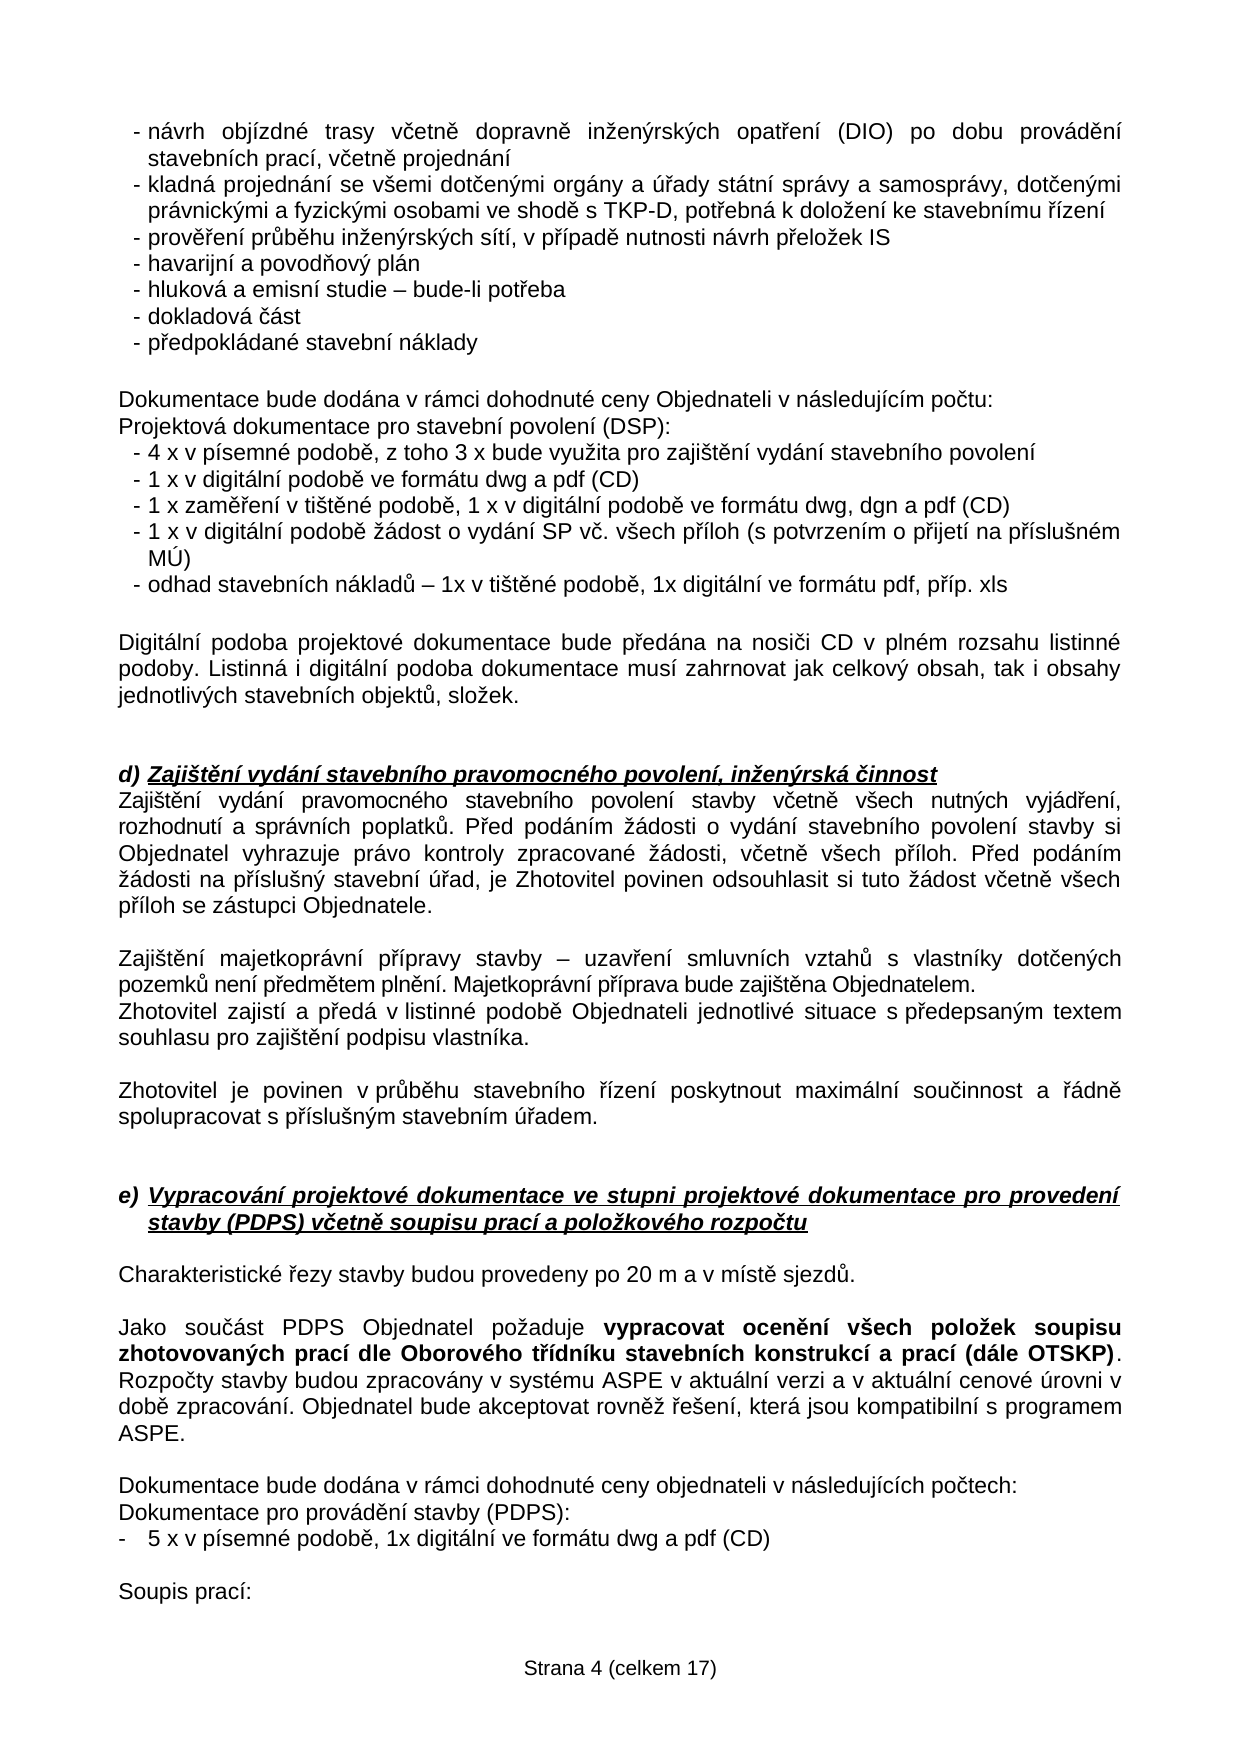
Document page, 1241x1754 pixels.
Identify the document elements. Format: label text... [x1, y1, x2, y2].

list hluková a emisní studie – bude-li potřeba [133, 276, 1122, 303]
list 5 x v písemné podobě, 1x digitální ve formátu dwg a pdf (CD) [118, 1525, 1122, 1551]
list odhad stavebních nákladů – 1x v tištěné podobě, 1x digitální ve formátu pdf, příp. xls [133, 571, 1122, 597]
text Dokumentace bude dodána v rámci dohodnuté ceny Objednateli v následujícím počtu: [118, 386, 1122, 413]
text Dokumentace pro provádění stavby (PDPS): [118, 1498, 1122, 1525]
text Zajištění vydání pravomocného stavebního povolení stavby včetně všech nutných vyjádření, rozhodnutí a správních poplatků. Před podáním žádosti o vydání stavebního povolení stavby si Objednatel vyhrazuje právo kontroly zpracované žádosti, včetně všech příloh. Před podáním žádosti na příslušný stavební úřad, je Zhotovitel povinen odsouhlasit si tuto žádost včetně všech příloh se zástupci Objednatele. [118, 787, 1122, 919]
text Zajištění majetkoprávní přípravy stavby – uzavření smluvních vztahů s vlastníky dotčených pozemků není předmětem plnění. Majetkoprávní příprava bude zajištěna Objednatelem. [118, 945, 1122, 998]
list Vypracování projektové dokumentace ve stupni projektové dokumentace pro provedení stavby (PDPS) včetně soupisu prací a položkového rozpočtu [118, 1182, 1122, 1235]
text Zhotovitel zajistí a předá v listinné podobě Objednateli jednotlivé situace s předepsaným textem souhlasu pro zajištění podpisu vlastníka. [118, 998, 1122, 1051]
text Jako součást PDPS Objednatel požaduje vypracovat ocenění všech položek soupisu zhotovovaných prací dle Oborového třídníku stavebních konstrukcí a prací (dále OTSKP). Rozpočty stavby budou zpracovány v systému ASPE v aktuální verzi a v aktuální cenové úrovni v době zpracování. Objednatel bude akceptovat rovněž řešení, která jsou kompatibilní s programem ASPE. [118, 1314, 1122, 1446]
text Digitální podoba projektové dokumentace bude předána na nosiči CD v plném rozsahu listinné podoby. Listinná i digitální podoba dokumentace musí zahrnovat jak celkový obsah, tak i obsahy jednotlivých stavebních objektů, složek. [118, 629, 1122, 708]
list 4 x v písemné podobě, z toho 3 x bude využita pro zajištění vydání stavebního povolení [133, 439, 1122, 466]
list 1 x zaměření v tištěné podobě, 1 x v digitální podobě ve formátu dwg, dgn a pdf (CD) [133, 492, 1122, 518]
list návrh objízdné trasy včetně dopravně inženýrských opatření (DIO) po dobu provádění stavebních prací, včetně projednání [133, 118, 1122, 171]
text Charakteristické řezy stavby budou provedeny po 20 m a v místě sjezdů. [118, 1261, 1122, 1288]
list předpokládané stavební náklady [133, 329, 1122, 355]
text Dokumentace bude dodána v rámci dohodnuté ceny objednateli v následujících počtech: [118, 1472, 1122, 1498]
text Projektová dokumentace pro stavební povolení (DSP): [118, 413, 1122, 439]
list 1 x v digitální podobě žádost o vydání SP vč. všech příloh (s potvrzením o přijetí na příslušném MÚ) [133, 518, 1122, 571]
list havarijní a povodňový plán [133, 250, 1122, 276]
list 1 x v digitální podobě ve formátu dwg a pdf (CD) [133, 466, 1122, 492]
list kladná projednání se všemi dotčenými orgány a úřady státní správy a samosprávy, dotčenými právnickými a fyzickými osobami ve shodě s TKP-D, potřebná k doložení ke stavebnímu řízení [133, 171, 1122, 223]
list prověření průběhu inženýrských sítí, v případě nutnosti návrh přeložek IS [133, 223, 1122, 250]
text Zhotovitel je povinen v průběhu stavebního řízení poskytnout maximální součinnost a řádně spolupracovat s příslušným stavebním úřadem. [118, 1077, 1122, 1129]
list Zajištění vydání stavebního pravomocného povolení, inženýrská činnost [118, 761, 1122, 787]
list dokladová část [133, 303, 1122, 329]
text Soupis prací: [118, 1578, 1122, 1604]
